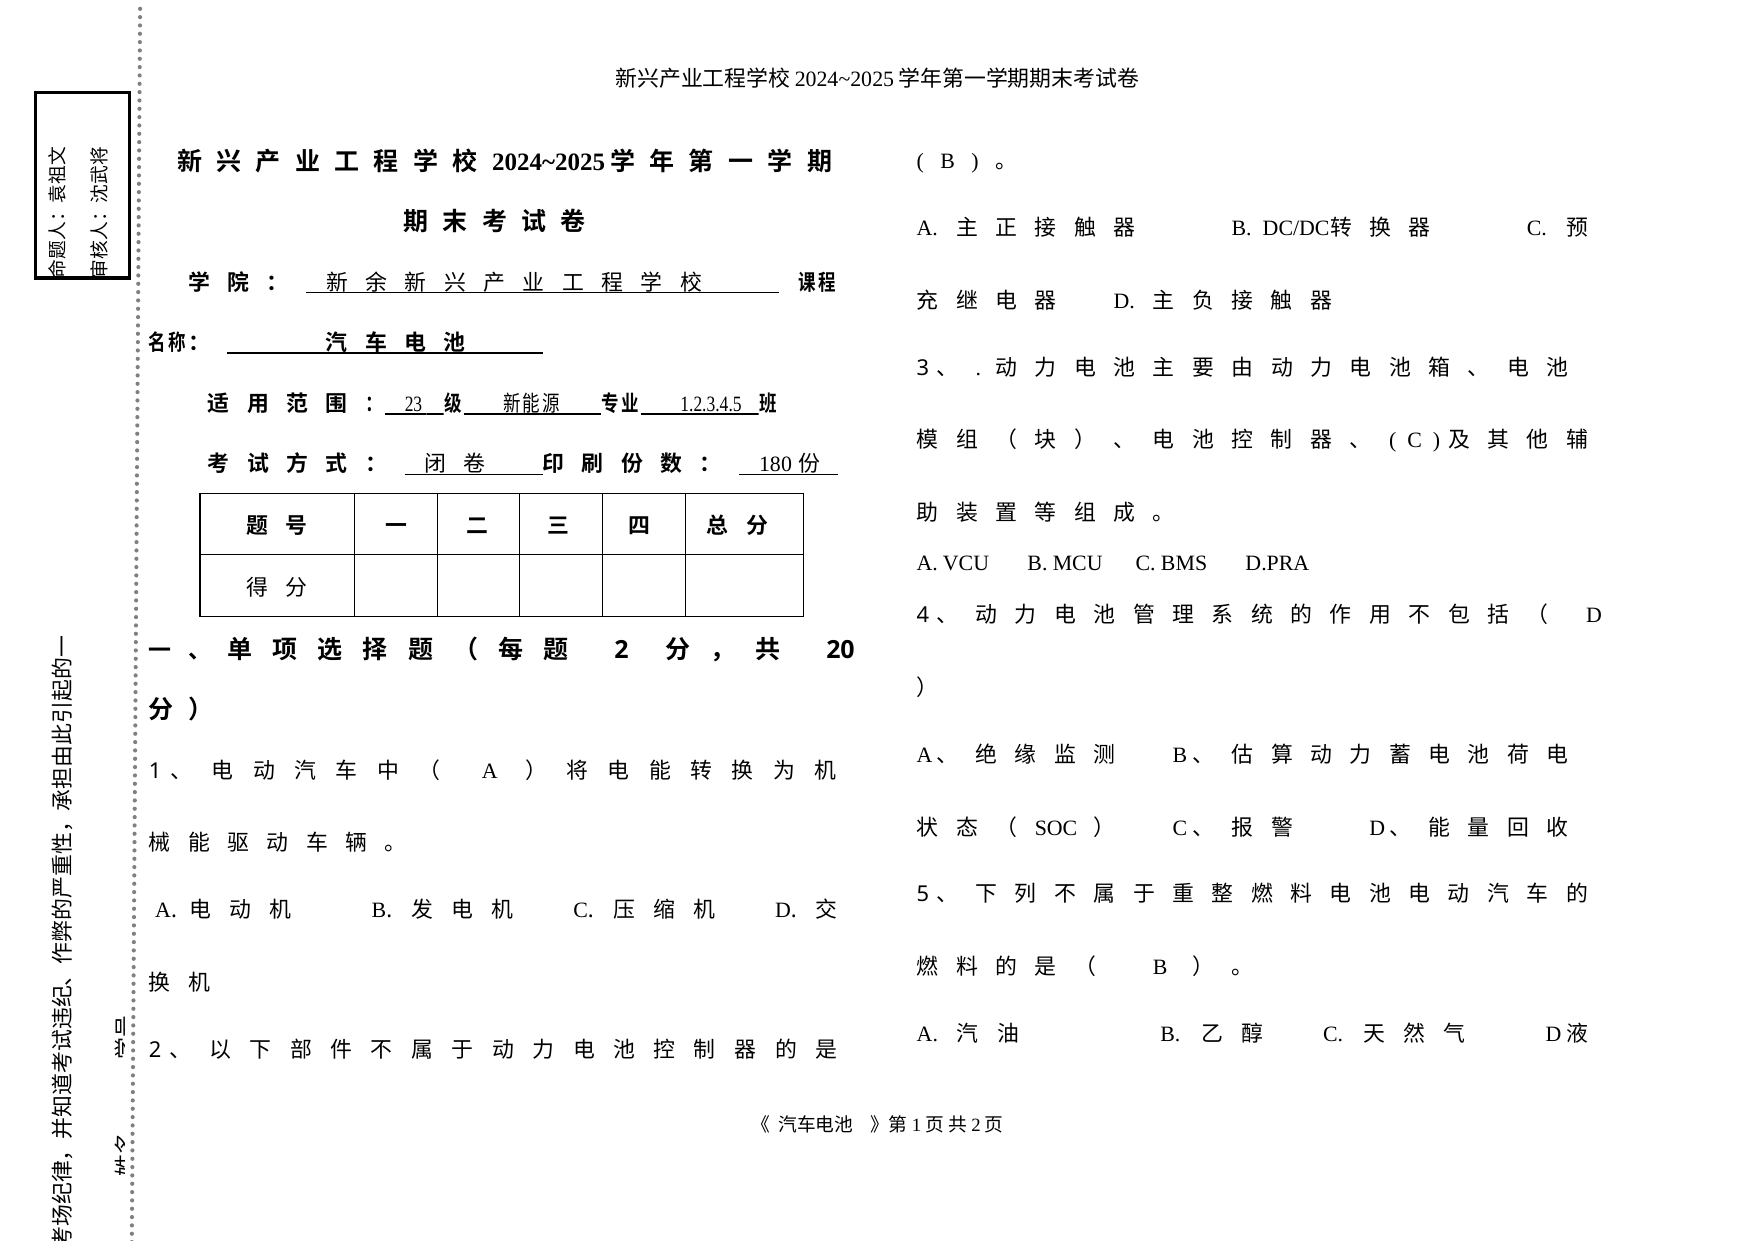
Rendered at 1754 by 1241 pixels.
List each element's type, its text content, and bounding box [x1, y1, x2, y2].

text 1、电动汽车中（ A ）将电能转换为机械能驱动车辆。 [148, 738, 855, 872]
text A.电动机 B.发电机 C.压缩机 D.交换机 [148, 878, 855, 1011]
text A. VCU B. MCU C. BMS D.PRA [899, 548, 1605, 578]
table_header 二 [438, 494, 519, 554]
table_header 四 [603, 494, 685, 554]
text 3、.动力电池主要由动力电池箱、电池模组（块）、电池控制器、( C )及其他辅助装置等组成。 [899, 335, 1605, 541]
table_cell 得分 [201, 555, 354, 616]
text 5、下列不属于重整燃料电池电动汽车的燃料的是（ B ）。 [899, 862, 1605, 995]
table_cell [355, 555, 437, 616]
text 考试方式： 闭卷 印刷份数： 180 份 [148, 432, 855, 493]
text 2、以下部件不属于动力电池控制器的是 ( B )。 [899, 129, 1605, 189]
text A.汽油 B. 乙醇 C.天然气 D液化石油气 [899, 1002, 1605, 1062]
text 4、动力电池管理系统的作用不包括（ D ） [899, 583, 1605, 716]
table_cell [438, 555, 519, 616]
table_header 一 [355, 494, 437, 554]
text 2、以下部件不属于动力电池控制器的是 ( B )。 [148, 1017, 855, 1078]
table_cell [520, 555, 602, 616]
table_header 题号 [201, 494, 354, 554]
table_header 总分 [686, 494, 803, 554]
text A、绝缘监测 B、估算动力蓄电池荷电状态（SOC） C、报警 D、能量回收 [899, 722, 1605, 856]
table_header 三 [520, 494, 602, 554]
table_cell [686, 555, 803, 616]
text 新兴产业工程学校2024~2025学年第一学期期末考试卷 [148, 129, 855, 250]
table_cell [603, 555, 685, 616]
text 学院： 新余新兴产业工程学校 课程名称： 汽车电池 [148, 250, 855, 371]
text A. 主正接触器 B. DC/DC转换器 C. 预充继电器 D.主负接触器 [899, 196, 1605, 329]
list 单项选择题（每题 2 分，共 20 分） [148, 617, 855, 738]
text 适用范围： 23 级 新能源 专业 1.2.3.4.5 班 [148, 371, 855, 432]
